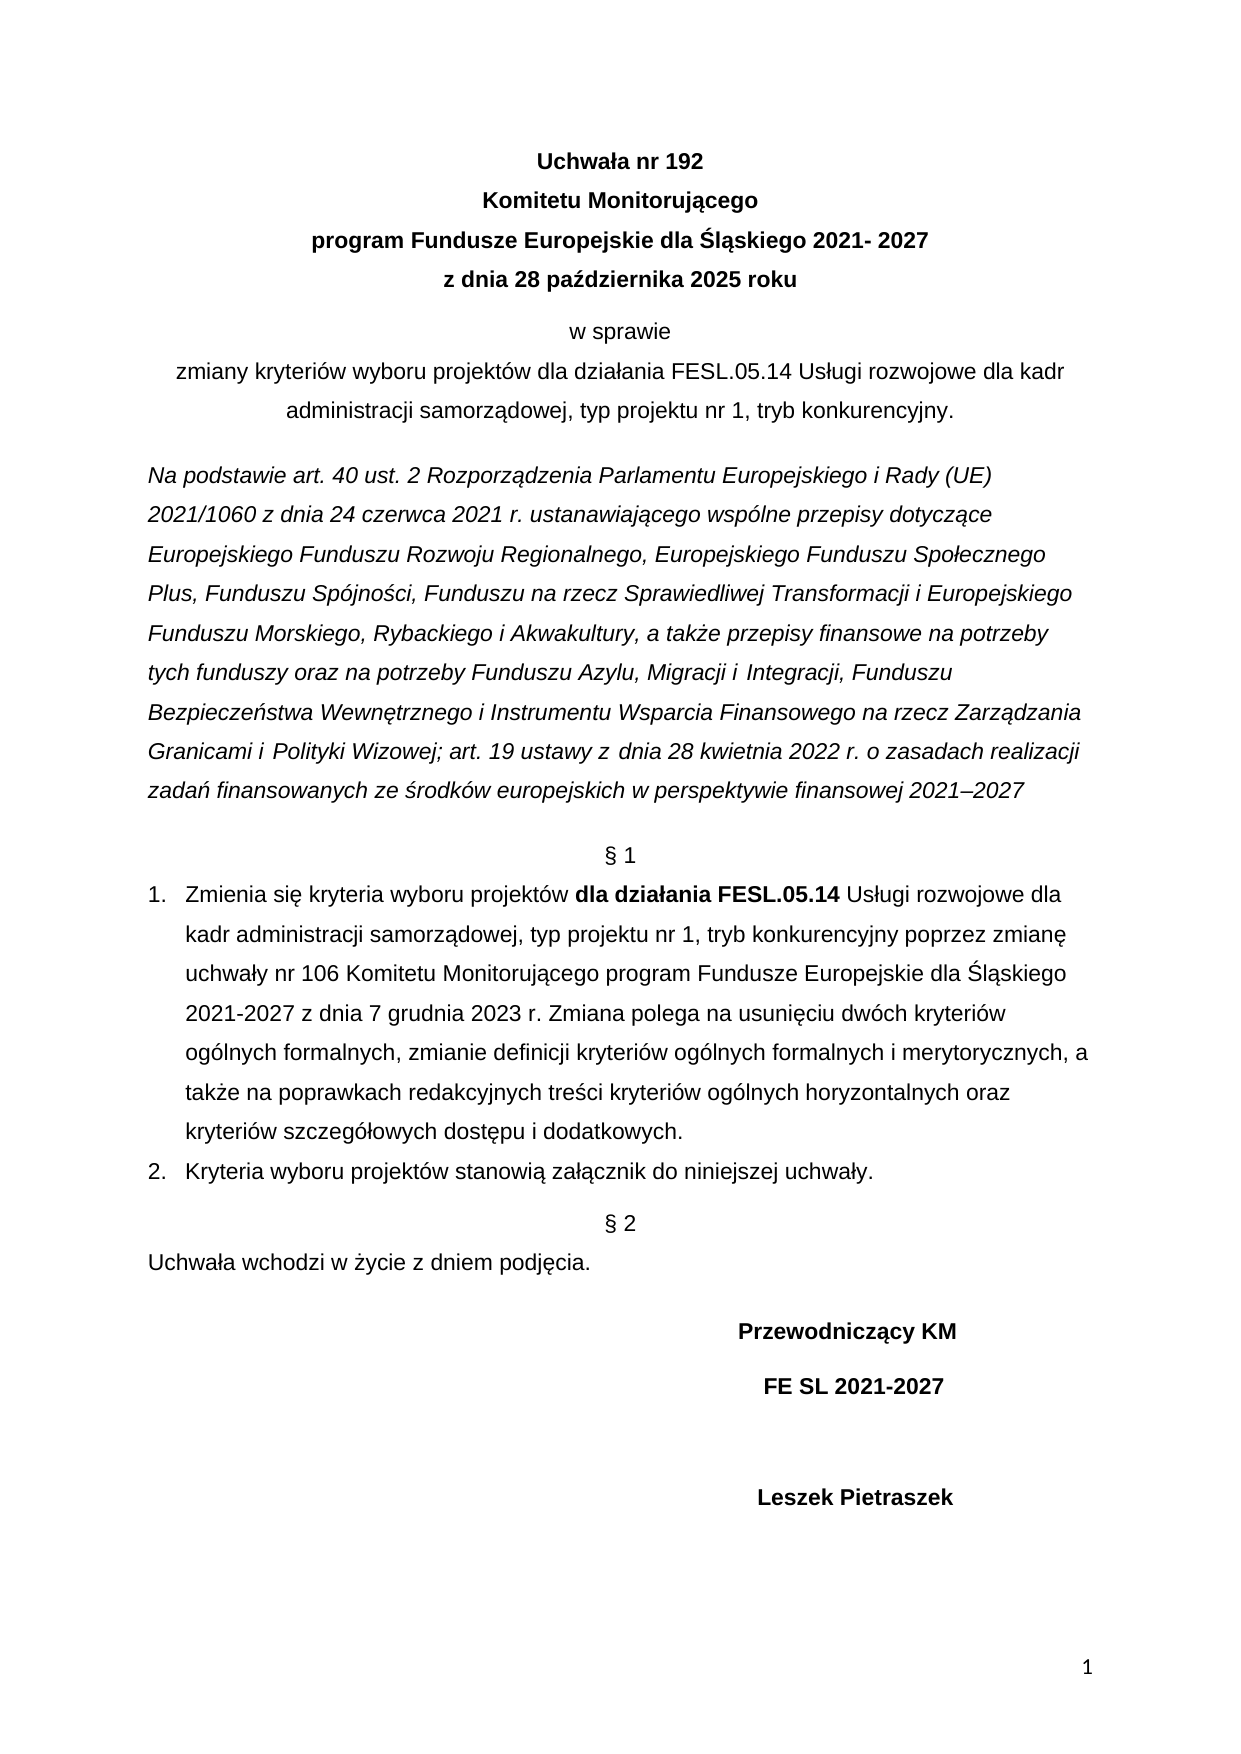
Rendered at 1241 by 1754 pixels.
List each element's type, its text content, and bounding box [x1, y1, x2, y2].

text z dnia 28 października 2025 roku [148, 266, 1092, 292]
text Przewodniczący KM [664, 1318, 959, 1344]
text zmiany kryteriów wyboru projektów dla działania FESL.05.14 Usługi rozwojowe dla kadr administracji samorządowej, typ projektu nr 1, tryb konkurencyjny. [148, 358, 1092, 423]
text Uchwała wchodzi w życie z dniem podjęcia. [148, 1249, 1092, 1276]
text w sprawie [148, 318, 1092, 344]
text Leszek Pietraszek [664, 1484, 959, 1511]
list Zmienia się kryteria wyboru projektów dla działania FESL.05.14 Usługi rozwojowe dla kadr administracji samorządowej, typ projektu nr 1, tryb konkurencyjny poprzez zmianę uchwały nr 106 Komitetu Monitorującego program Fundusze Europejskie dla Śląskiego 2021-2027 z dnia 7 grudnia 2023 r. Zmiana polega na usunięciu dwóch kryteriów ogólnych formalnych, zmianie definicji kryteriów ogólnych formalnych i merytorycznych, a także na poprawkach redakcyjnych treści kryteriów ogólnych horyzontalnych oraz kryteriów szczegółowych dostępu i dodatkowych. [148, 881, 1092, 1144]
text § 1 [148, 842, 1092, 868]
text program Fundusze Europejskie dla Śląskiego 2021- 2027 [148, 227, 1092, 253]
text Na podstawie art. 40 ust. 2 Rozporządzenia Parlamentu Europejskiego i Rady (UE) 2021/1060 z dnia 24 czerwca 2021 r. ustanawiającego wspólne przepisy dotyczące Europejskiego Funduszu Rozwoju Regionalnego, Europejskiego Funduszu Społecznego Plus, Funduszu Spójności, Funduszu na rzecz Sprawiedliwej Transformacji i Europejskiego Funduszu Morskiego, Rybackiego i Akwakultury, a także przepisy finansowe na potrzeby tych funduszy oraz na potrzeby Funduszu Azylu, Migracji i Integracji, Funduszu Bezpieczeństwa Wewnętrznego i Instrumentu Wsparcia Finansowego na rzecz Zarządzania Granicami i Polityki Wizowej; art. 19 ustawy z dnia 28 kwietnia 2022 r. o zasadach realizacji zadań finansowanych ze środków europejskich w perspektywie finansowej 2021–2027 [148, 462, 1092, 804]
text § 2 [148, 1210, 1092, 1236]
text Komitetu Monitorującego [148, 187, 1092, 213]
text Uchwała nr 192 [148, 148, 1092, 174]
list Kryteria wyboru projektów stanowią załącznik do niniejszej uchwały. [148, 1158, 1092, 1184]
text FE SL 2021-2027 [664, 1373, 959, 1400]
